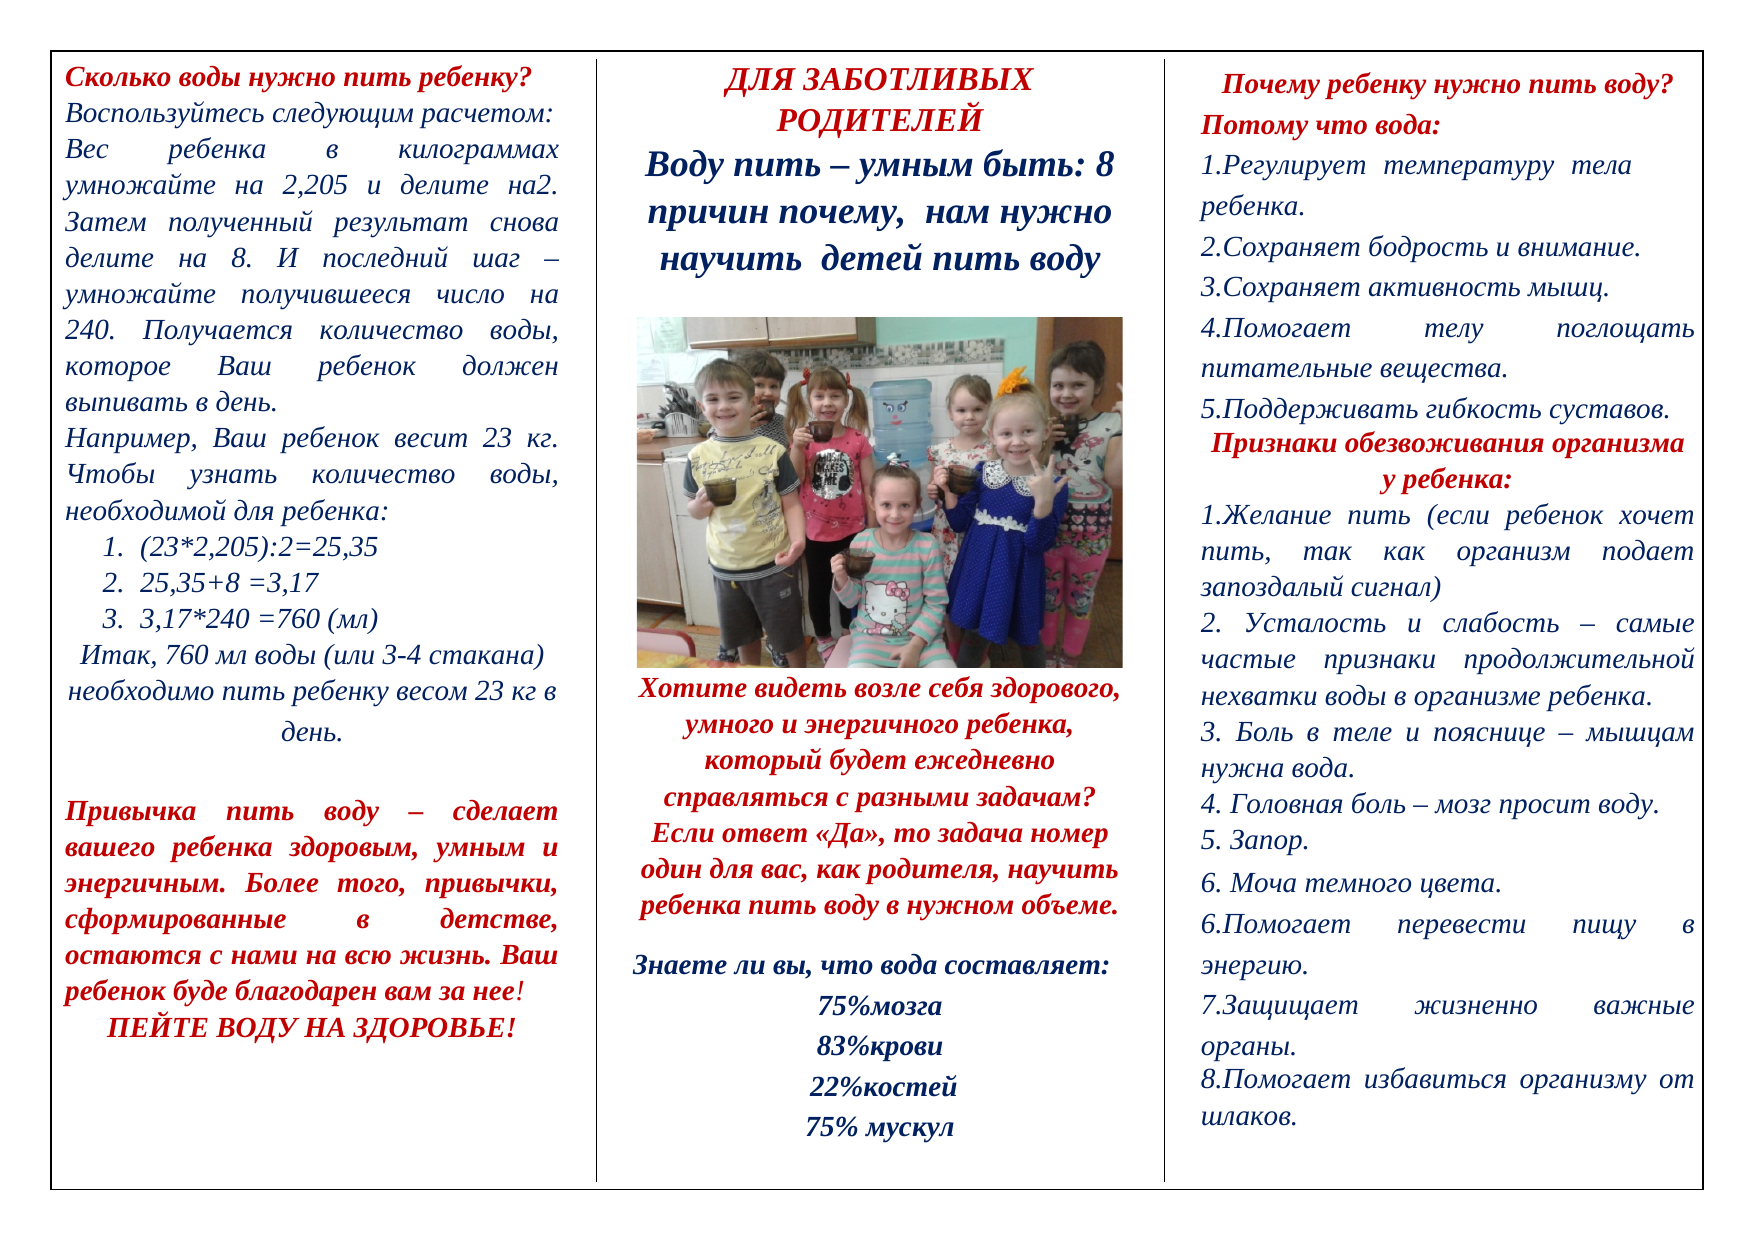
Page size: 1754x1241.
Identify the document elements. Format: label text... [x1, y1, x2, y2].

text Сколько воды нужно пить ребенку? [65, 59, 559, 93]
text 3. Боль в теле и пояснице – мышцам нужна вода. [1201, 714, 1695, 783]
text Знаете ли вы, что вода составляет: [633, 940, 1127, 981]
text 5. Запор. [1201, 822, 1695, 856]
text Признаки обезвоживания организма у ребенка: [1201, 425, 1695, 494]
list (23*2,205):2=25,35 [102, 529, 559, 562]
text Например, Ваш ребенок весит 23 кг. Чтобы узнать количество воды, необходимой для ребенка: [65, 421, 559, 526]
text 83%крови [633, 1021, 1127, 1062]
text 4. Головная боль – мозг просит воду. [1201, 786, 1695, 820]
text Почему ребенку нужно пить воду? [1201, 59, 1695, 100]
text 4.Помогает телу поглощать питательные вещества. [1201, 303, 1695, 384]
list 3,17*240 =760 (мл) [102, 601, 559, 635]
text 75% мускул [633, 1102, 1127, 1143]
text 6.Помогает перевести пищу в энергию. [1201, 899, 1695, 980]
text 1.Регулирует температуру тела ребенка. [1201, 140, 1632, 222]
list 25,35+8 =3,17 [102, 565, 559, 599]
text 2. Усталость и слабость – самые частые признаки продолжительной нехватки воды в организме ребенка. [1201, 605, 1695, 711]
text 2.Сохраняет бодрость и внимание. [1201, 222, 1695, 262]
text 5.Поддерживать гибкость суставов. [1201, 384, 1695, 425]
text Привычка пить воду – сделает вашего ребенка здоровым, умным и энергичным. Более того, привычки, сформированные в детстве, остаются с нами на всю жизнь. Ваш ребенок буде благодарен вам за нее! [65, 793, 559, 1007]
text 3.Сохраняет активность мышц. [1201, 262, 1695, 303]
text 8.Помогает избавиться организму от шлаков. [1201, 1062, 1695, 1131]
text 1.Желание пить (если ребенок хочет пить, так как организм подает запоздалый сигнал) [1201, 497, 1695, 603]
text 6. Моча темного цвета. [1201, 858, 1695, 899]
text Вес ребенка в килограммах умножайте на 2,205 и делите на2. Затем полученный результат снова делите на 8. И последний шаг – умножайте получившееся число на 240. Получается количество воды, которое Ваш ребенок должен выпивать в день. [65, 131, 559, 418]
text ПЕЙТЕ ВОДУ НА ЗДОРОВЬЕ! [65, 1010, 559, 1043]
picture [636, 317, 1123, 668]
text Воду пить – умным быть: 8 причин почему, нам нужно научить детей пить воду [633, 142, 1127, 278]
text Итак, 760 мл воды (или 3-4 стакана) необходимо пить ребенку весом 23 кг в день. [65, 637, 559, 748]
text Воспользуйтесь следующим расчетом: [65, 95, 559, 129]
text 75%мозга [633, 981, 1127, 1021]
text 7.Защищает жизненно важные органы. [1201, 980, 1695, 1062]
text ДЛЯ ЗАБОТЛИВЫХ РОДИТЕЛЕЙ [633, 59, 1127, 139]
text 22%костей [633, 1062, 1127, 1102]
text Потому что вода: [1201, 100, 1632, 140]
